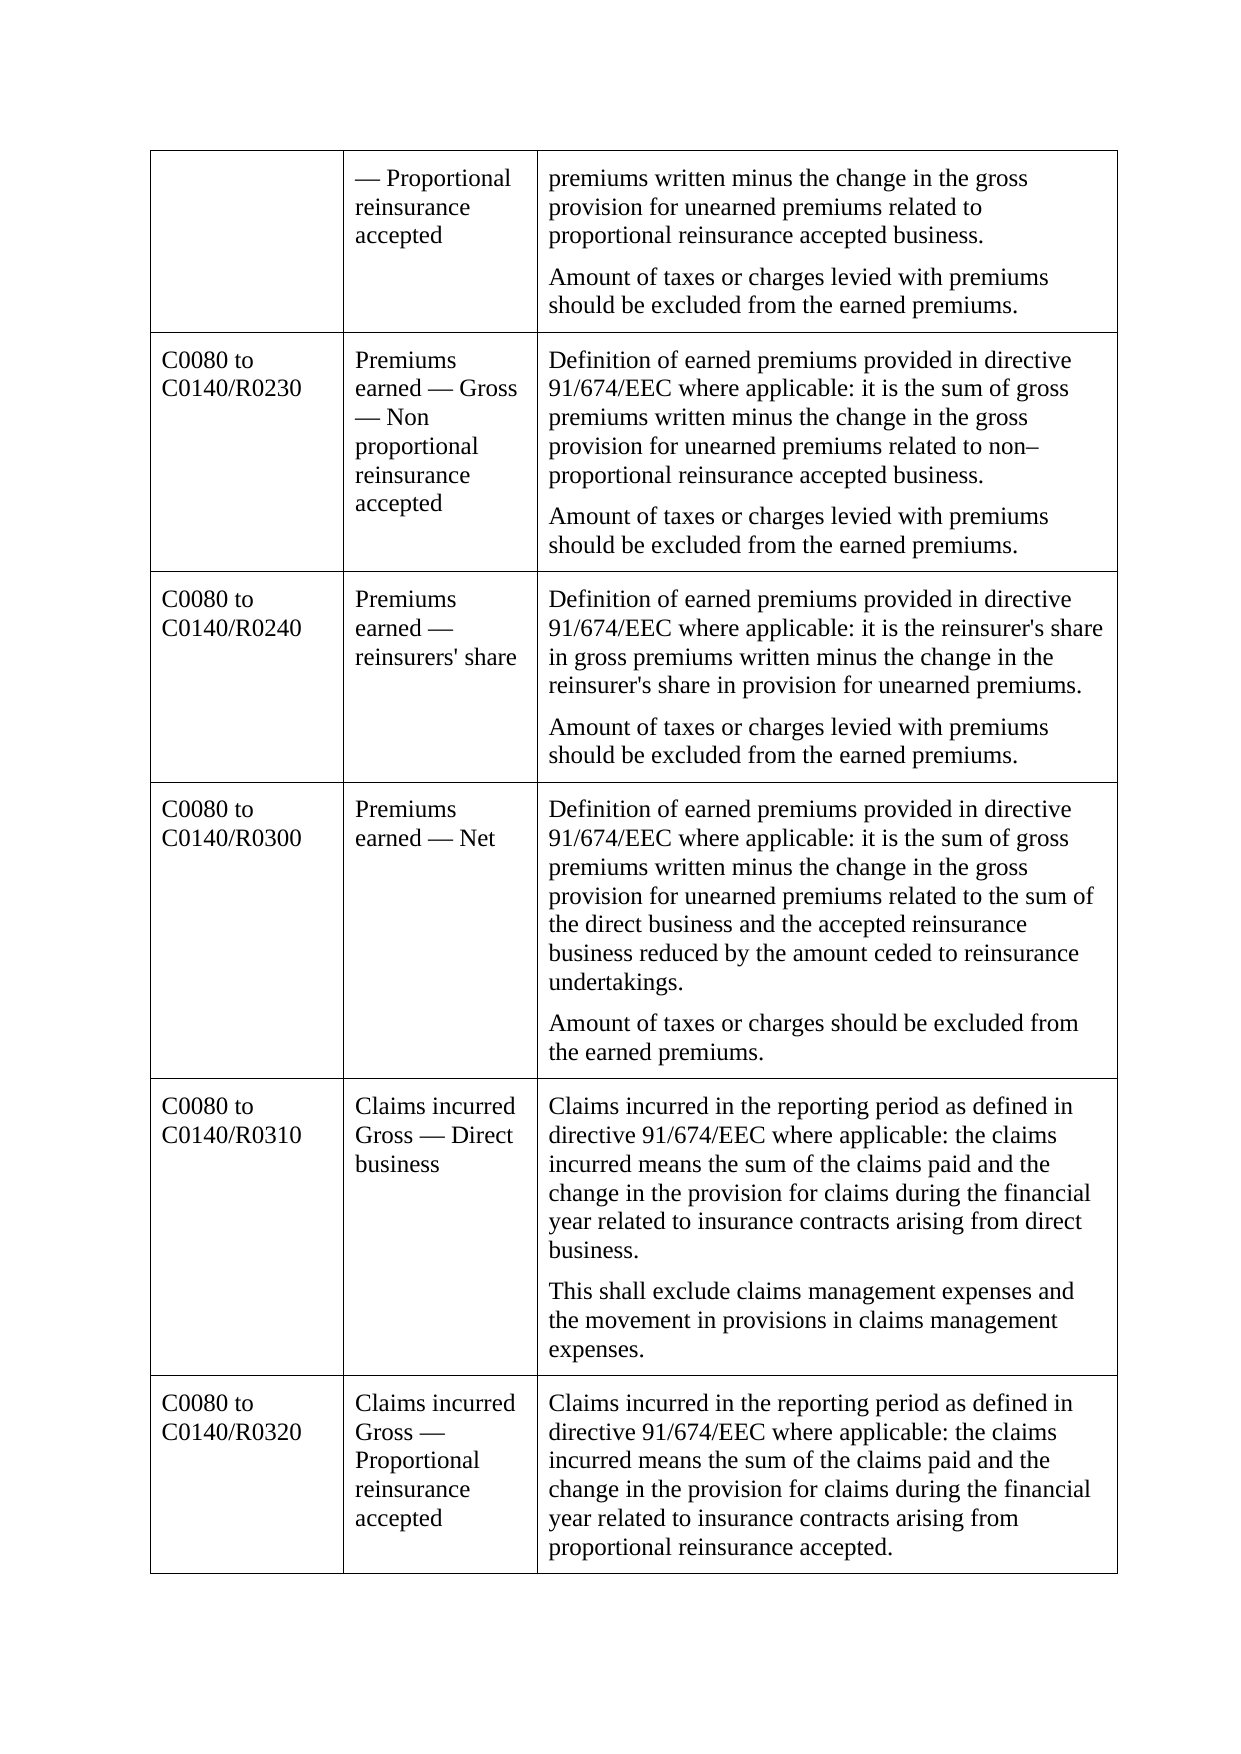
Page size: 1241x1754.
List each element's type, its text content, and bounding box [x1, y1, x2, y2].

table_cell Definition of earned premiums provided in directive 91/674/EEC where applicable: it is the sum of gross premiums written minus the change in the gross provision for unearned premiums related to non–proportional reinsurance accepted business. Amount of taxes or charges levied with premiums should be excluded from the earned premiums. [538, 333, 1117, 571]
table_cell Definition of earned premiums provided in directive 91/674/EEC where applicable: it is the reinsurer's share in gross premiums written minus the change in the reinsurer's share in provision for unearned premiums. Amount of taxes or charges levied with premiums should be excluded from the earned premiums. [538, 572, 1117, 782]
table_cell C0080 to C0140/R0300 [151, 783, 343, 1078]
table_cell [151, 1376, 343, 1573]
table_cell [344, 151, 537, 332]
table_cell Premiums earned — Net [344, 783, 537, 1078]
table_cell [344, 1376, 537, 1573]
table_cell Premiums earned — Gross — Non proportional reinsurance accepted [344, 333, 537, 571]
table_cell Claims incurred Gross — Direct business [344, 1079, 537, 1375]
table_cell Definition of earned premiums provided in directive 91/674/EEC where applicable: it is the sum of gross premiums written minus the change in the gross provision for unearned premiums related to the sum of the direct business and the accepted reinsurance business reduced by the amount ceded to reinsurance undertakings. Amount of taxes or charges should be excluded from the earned premiums. [538, 783, 1117, 1078]
table_cell C0080 to C0140/R0240 [151, 572, 343, 782]
table_cell Premiums earned — reinsurers' share [344, 572, 537, 782]
table_cell C0080 to C0140/R0230 [151, 333, 343, 571]
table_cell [538, 151, 1117, 332]
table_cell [538, 1376, 1117, 1573]
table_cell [151, 151, 343, 332]
table_cell C0080 to C0140/R0310 [151, 1079, 343, 1375]
table_cell Claims incurred in the reporting period as defined in directive 91/674/EEC where applicable: the claims incurred means the sum of the claims paid and the change in the provision for claims during the financial year related to insurance contracts arising from direct business. This shall exclude claims management expenses and the movement in provisions in claims management expenses. [538, 1079, 1117, 1375]
